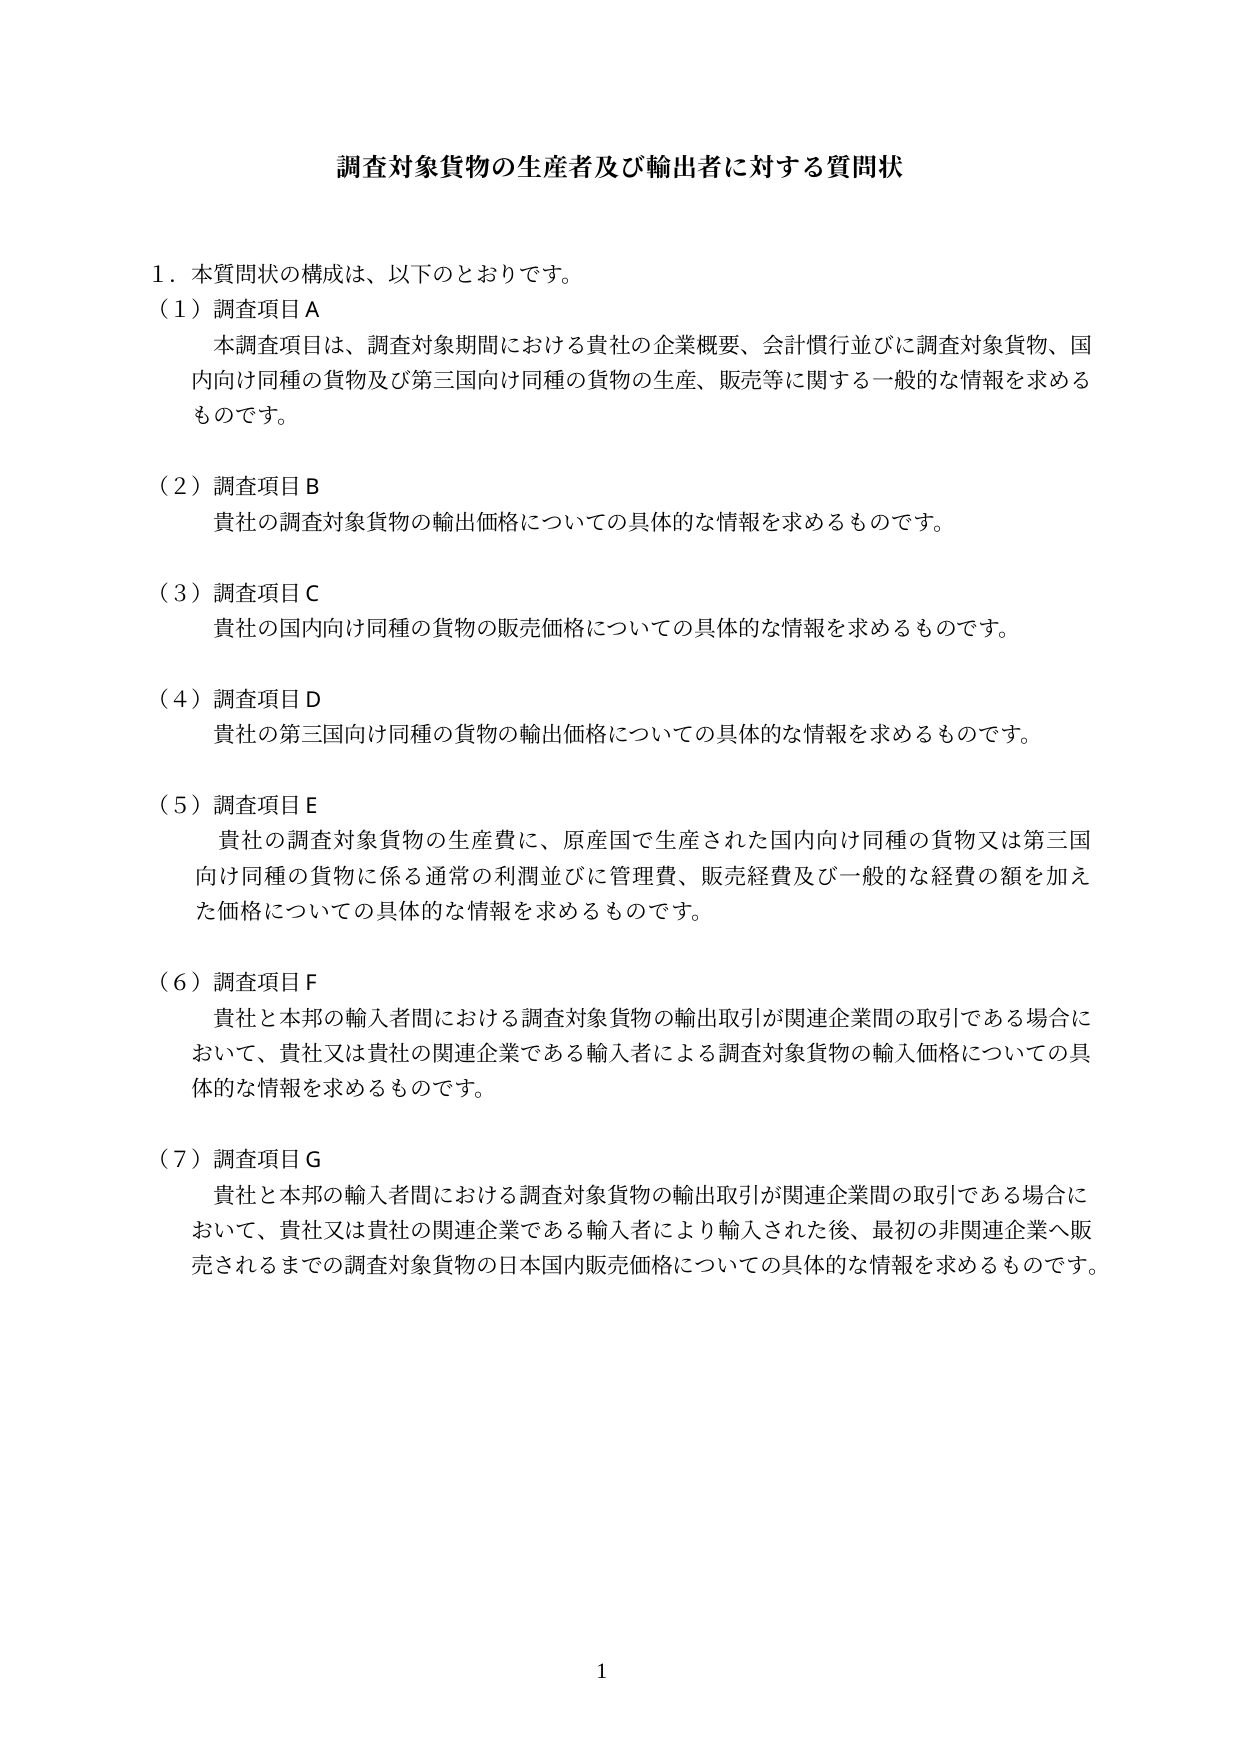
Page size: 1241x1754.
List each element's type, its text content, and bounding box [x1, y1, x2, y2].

text （５）調査項目E [148, 785, 1092, 821]
text （１）調査項目A [148, 289, 1092, 325]
text 貴社の調査対象貨物の輸出価格についての具体的な情報を求めるものです。 [148, 502, 1092, 537]
text （４）調査項目D [148, 679, 1092, 714]
text 貴社の国内向け同種の貨物の販売価格についての具体的な情報を求めるものです。 [148, 608, 1092, 643]
text 本調査項目は、調査対象期間における貴社の企業概要、会計慣行並びに調査対象貨物、国内向け同種の貨物及び第三国向け同種の貨物の生産、販売等に関する一般的な情報を求めるものです。 [191, 325, 1092, 431]
text 調査対象貨物の生産者及び輸出者に対する質問状 [148, 148, 1092, 183]
text １．本質問状の構成は、以下のとおりです。 [148, 254, 1092, 289]
text 貴社の第三国向け同種の貨物の輸出価格についての具体的な情報を求めるものです。 [148, 714, 1092, 750]
text 貴社と本邦の輸入者間における調査対象貨物の輸出取引が関連企業間の取引である場合において、貴社又は貴社の関連企業である輸入者により輸入された後、最初の非関連企業へ販売されるまでの調査対象貨物の日本国内販売価格についての具体的な情報を求めるものです。 [148, 1175, 1092, 1281]
text 貴社と本邦の輸入者間における調査対象貨物の輸出取引が関連企業間の取引である場合において、貴社又は貴社の関連企業である輸入者による調査対象貨物の輸入価格についての具体的な情報を求めるものです。 [191, 998, 1092, 1104]
text 貴社の調査対象貨物の生産費に、原産国で生産された国内向け同種の貨物又は第三国向け同種の貨物に係る通常の利潤並びに管理費、販売経費及び一般的な経費の額を加えた価格についての具体的な情報を求めるものです。 [195, 821, 1092, 927]
text （６）調査項目F [148, 962, 1092, 998]
text （３）調査項目C [148, 573, 1092, 608]
text （２）調査項目B [148, 466, 1092, 502]
text （７）調査項目G [148, 1139, 1092, 1175]
